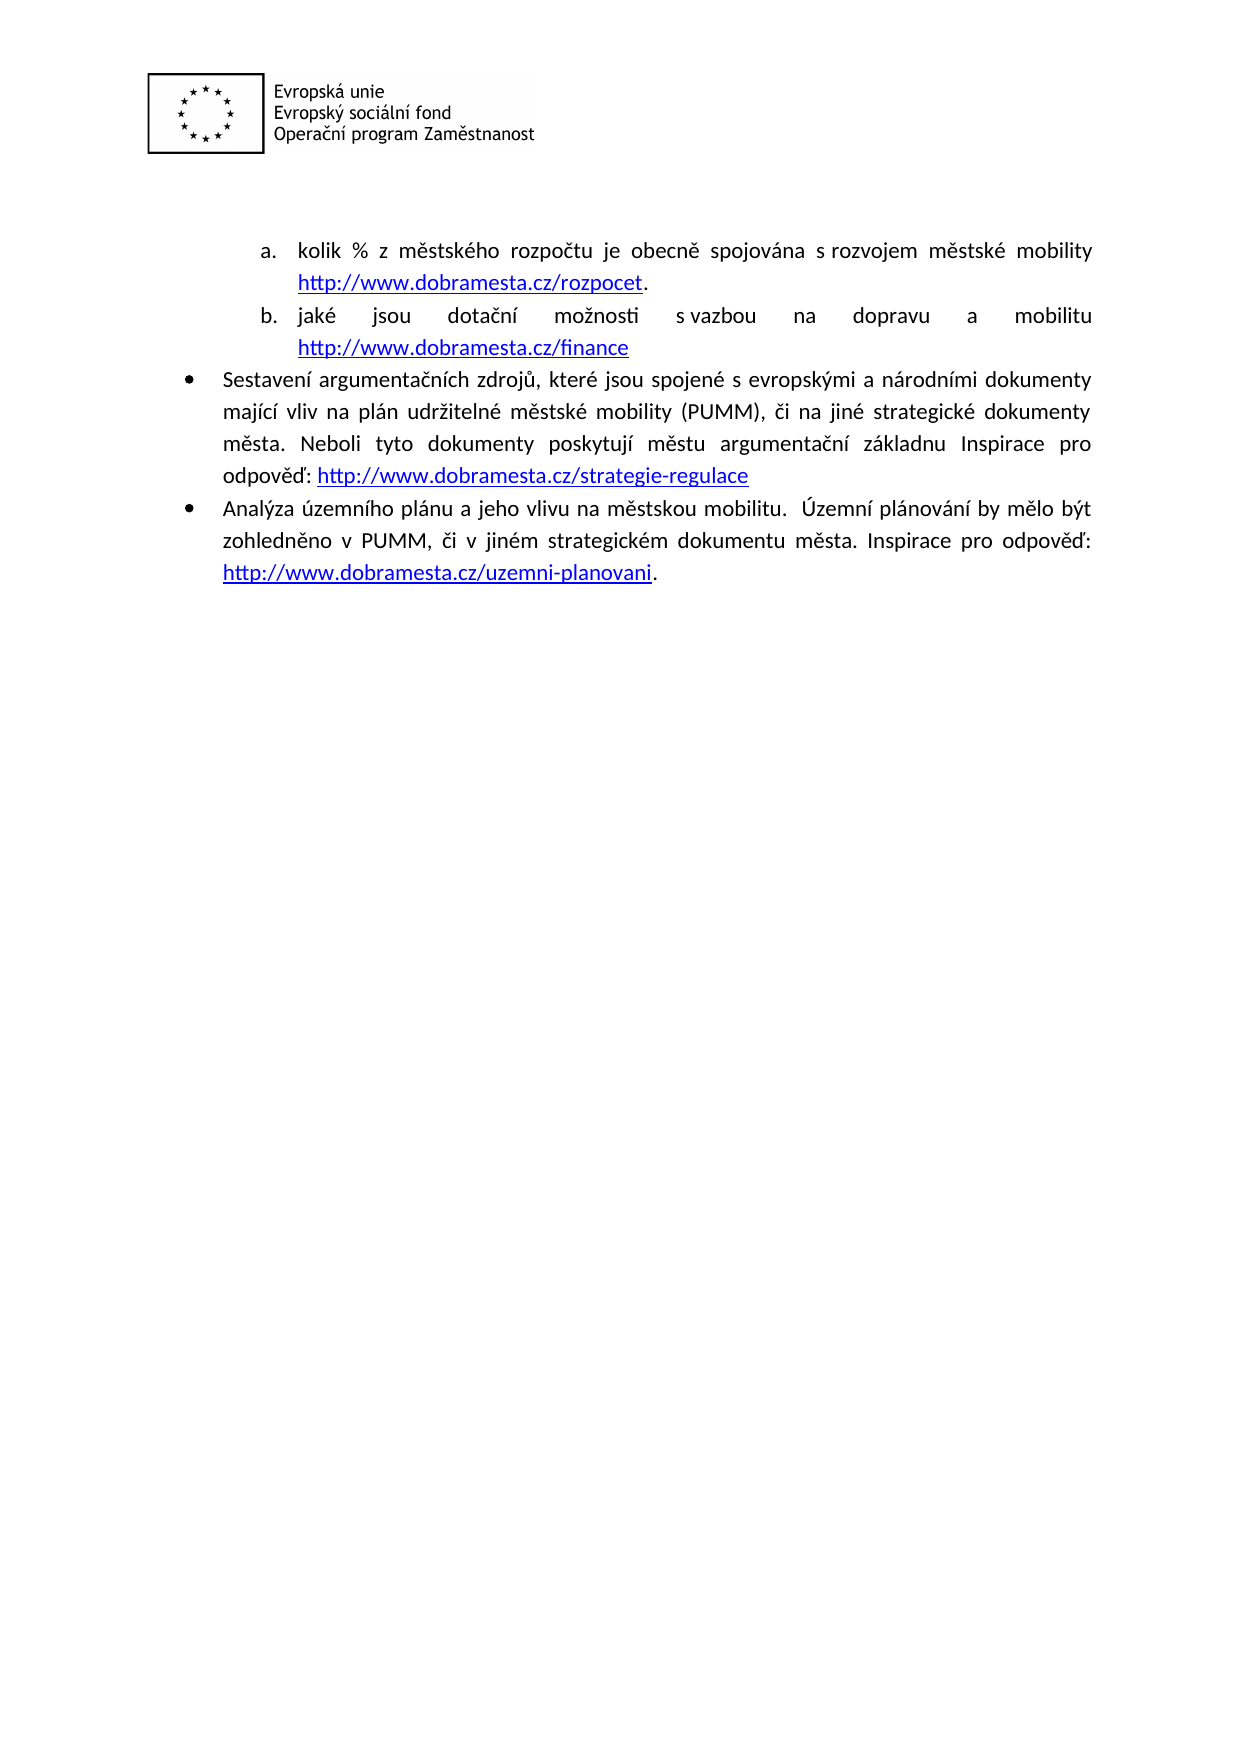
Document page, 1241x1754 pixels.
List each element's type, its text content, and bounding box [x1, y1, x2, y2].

list Sestavení argumentačních zdrojů, které jsou spojené s evropskými a národními dokumenty mající vliv na plán udržitelné městské mobility (PUMM), či na jiné strategické dokumenty města. Neboli tyto dokumenty poskytují městu argumentační základnu Inspirace pro odpověď: http://www.dobramesta.cz/strategie-regulace [185, 365, 1093, 490]
picture [147, 73, 535, 154]
list jaké jsou dotační možnosti s vazbou na dopravu a mobilitu http://www.dobramesta.cz/finance [260, 301, 1093, 361]
list Analýza územního plánu a jeho vlivu na městskou mobilitu. Územní plánování by mělo být zohledněno v PUMM, či v jiném strategickém dokumentu města. Inspirace pro odpověď: http://www.dobramesta.cz/uzemni-planovani. [185, 494, 1093, 586]
list kolik % z městského rozpočtu je obecně spojována s rozvojem městské mobility http://www.dobramesta.cz/rozpocet. [260, 236, 1093, 297]
